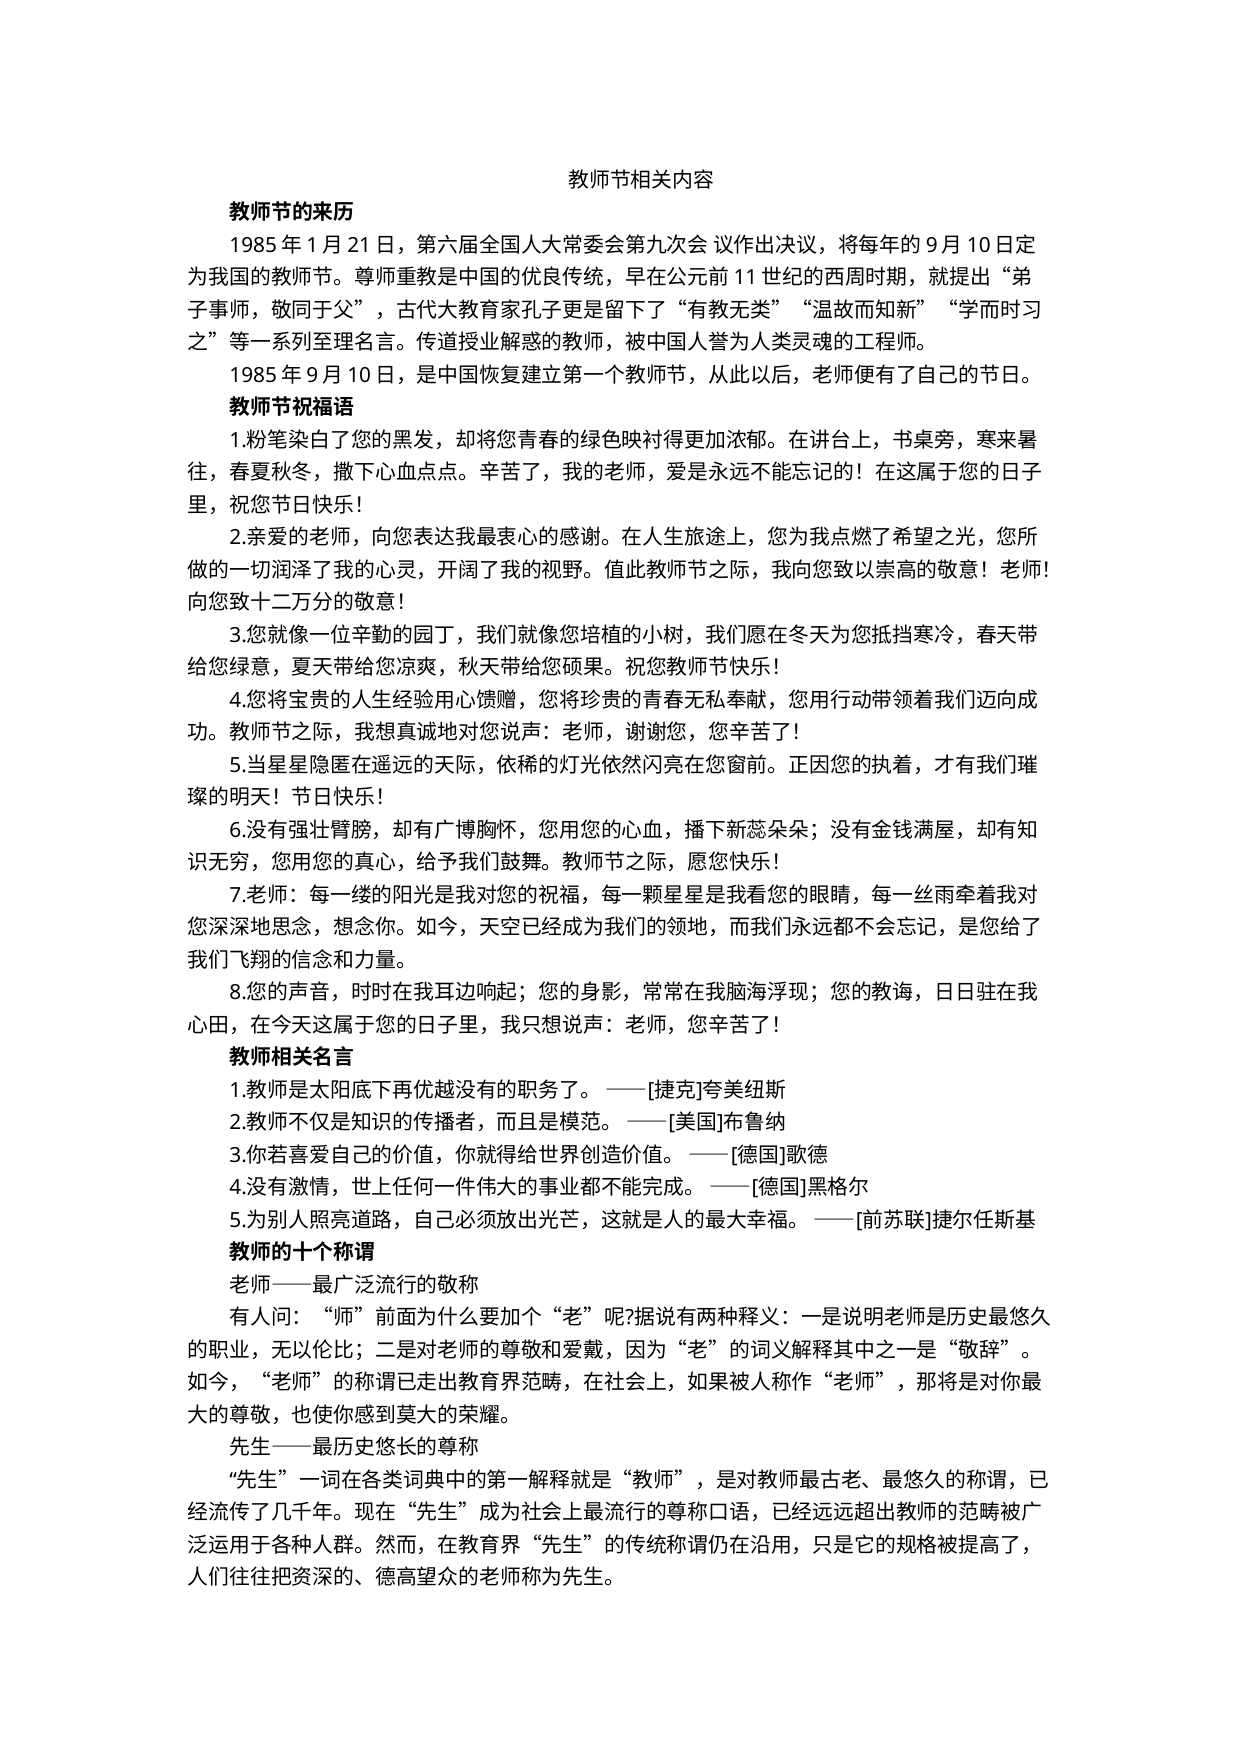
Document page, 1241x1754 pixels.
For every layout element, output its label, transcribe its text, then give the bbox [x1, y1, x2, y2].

text 1.粉笔染白了您的黑发，却将您青春的绿色映衬得更加浓郁。在讲台上，书桌旁，寒来暑往，春夏秋冬，撒下心血点点。辛苦了，我的老师，爱是永远不能忘记的！在这属于您的日子里，祝您节日快乐！ [187, 422, 1053, 519]
text 有人问：“师”前面为什么要加个“老”呢?据说有两种释义：一是说明老师是历史最悠久的职业，无以伦比；二是对老师的尊敬和爱戴，因为“老”的词义解释其中之一是“敬辞”。如今，“老师”的称谓已走出教育界范畴，在社会上，如果被人称作“老师”，那将是对你最大的尊敬，也使你感到莫大的荣耀。 [187, 1299, 1053, 1429]
text 6.没有强壮臂膀，却有广博胸怀，您用您的心血，播下新蕊朵朵；没有金钱满屋，却有知识无穷，您用您的真心，给予我们鼓舞。教师节之际，愿您快乐！ [187, 812, 1053, 877]
text 5.为别人照亮道路，自己必须放出光芒，这就是人的最大幸福。 ——[前苏联]捷尔任斯基 [187, 1202, 1053, 1234]
text 3.您就像一位辛勤的园丁，我们就像您培植的小树，我们愿在冬天为您抵挡寒冷，春天带给您绿意，夏天带给您凉爽，秋天带给您硕果。祝您教师节快乐！ [187, 617, 1053, 682]
text “先生”一词在各类词典中的第一解释就是“教师”，是对教师最古老、最悠久的称谓，已经流传了几千年。现在“先生”成为社会上最流行的尊称口语，已经远远超出教师的范畴被广泛运用于各种人群。然而，在教育界“先生”的传统称谓仍在沿用，只是它的规格被提高了，人们往往把资深的、德高望众的老师称为先生。 [187, 1462, 1053, 1592]
text 1985年1月21日，第六届全国人大常委会第九次会 议作出决议，将每年的9月10日定为我国的教师节。尊师重教是中国的优良传统，早在公元前11世纪的西周时期，就提出“弟子事师，敬同于父”，古代大教育家孔子更是留下了“有教无类”“温故而知新”“学而时习之”等一系列至理名言。传道授业解惑的教师，被中国人誉为人类灵魂的工程师。 [187, 227, 1053, 357]
text 2.教师不仅是知识的传播者，而且是模范。 ——[美国]布鲁纳 [187, 1104, 1053, 1137]
text 教师节的来历 [187, 194, 1053, 227]
text 1985年9月10日，是中国恢复建立第一个教师节，从此以后，老师便有了自己的节日。 [187, 357, 1053, 389]
text 7.老师：每一缕的阳光是我对您的祝福，每一颗星星是我看您的眼睛，每一丝雨牵着我对您深深地思念，想念你。如今，天空已经成为我们的领地，而我们永远都不会忘记，是您给了我们飞翔的信念和力量。 [187, 877, 1053, 974]
text 5.当星星隐匿在遥远的天际，依稀的灯光依然闪亮在您窗前。正因您的执着，才有我们璀璨的明天！节日快乐！ [187, 747, 1053, 812]
text 8.您的声音，时时在我耳边响起；您的身影，常常在我脑海浮现；您的教诲，日日驻在我心田，在今天这属于您的日子里，我只想说声：老师，您辛苦了！ [187, 974, 1053, 1039]
text 先生——最历史悠长的尊称 [187, 1429, 1053, 1462]
text 教师的十个称谓 [187, 1234, 1053, 1267]
text 教师节祝福语 [187, 389, 1053, 422]
text 4.没有激情，世上任何一件伟大的事业都不能完成。 ——[德国]黑格尔 [187, 1169, 1053, 1202]
text 3.你若喜爱自己的价值，你就得给世界创造价值。 ——[德国]歌德 [187, 1137, 1053, 1169]
text 教师相关名言 [187, 1039, 1053, 1072]
text 2.亲爱的老师，向您表达我最衷心的感谢。在人生旅途上，您为我点燃了希望之光，您所做的一切润泽了我的心灵，开阔了我的视野。值此教师节之际，我向您致以崇高的敬意！老师！向您致十二万分的敬意！ [187, 519, 1053, 617]
text 老师——最广泛流行的敬称 [187, 1267, 1053, 1299]
text 4.您将宝贵的人生经验用心馈赠，您将珍贵的青春无私奉献，您用行动带领着我们迈向成功。教师节之际，我想真诚地对您说声：老师，谢谢您，您辛苦了！ [187, 682, 1053, 747]
text 教师节相关内容 [187, 162, 1053, 194]
text 1.教师是太阳底下再优越没有的职务了。 ——[捷克]夸美纽斯 [187, 1072, 1053, 1104]
